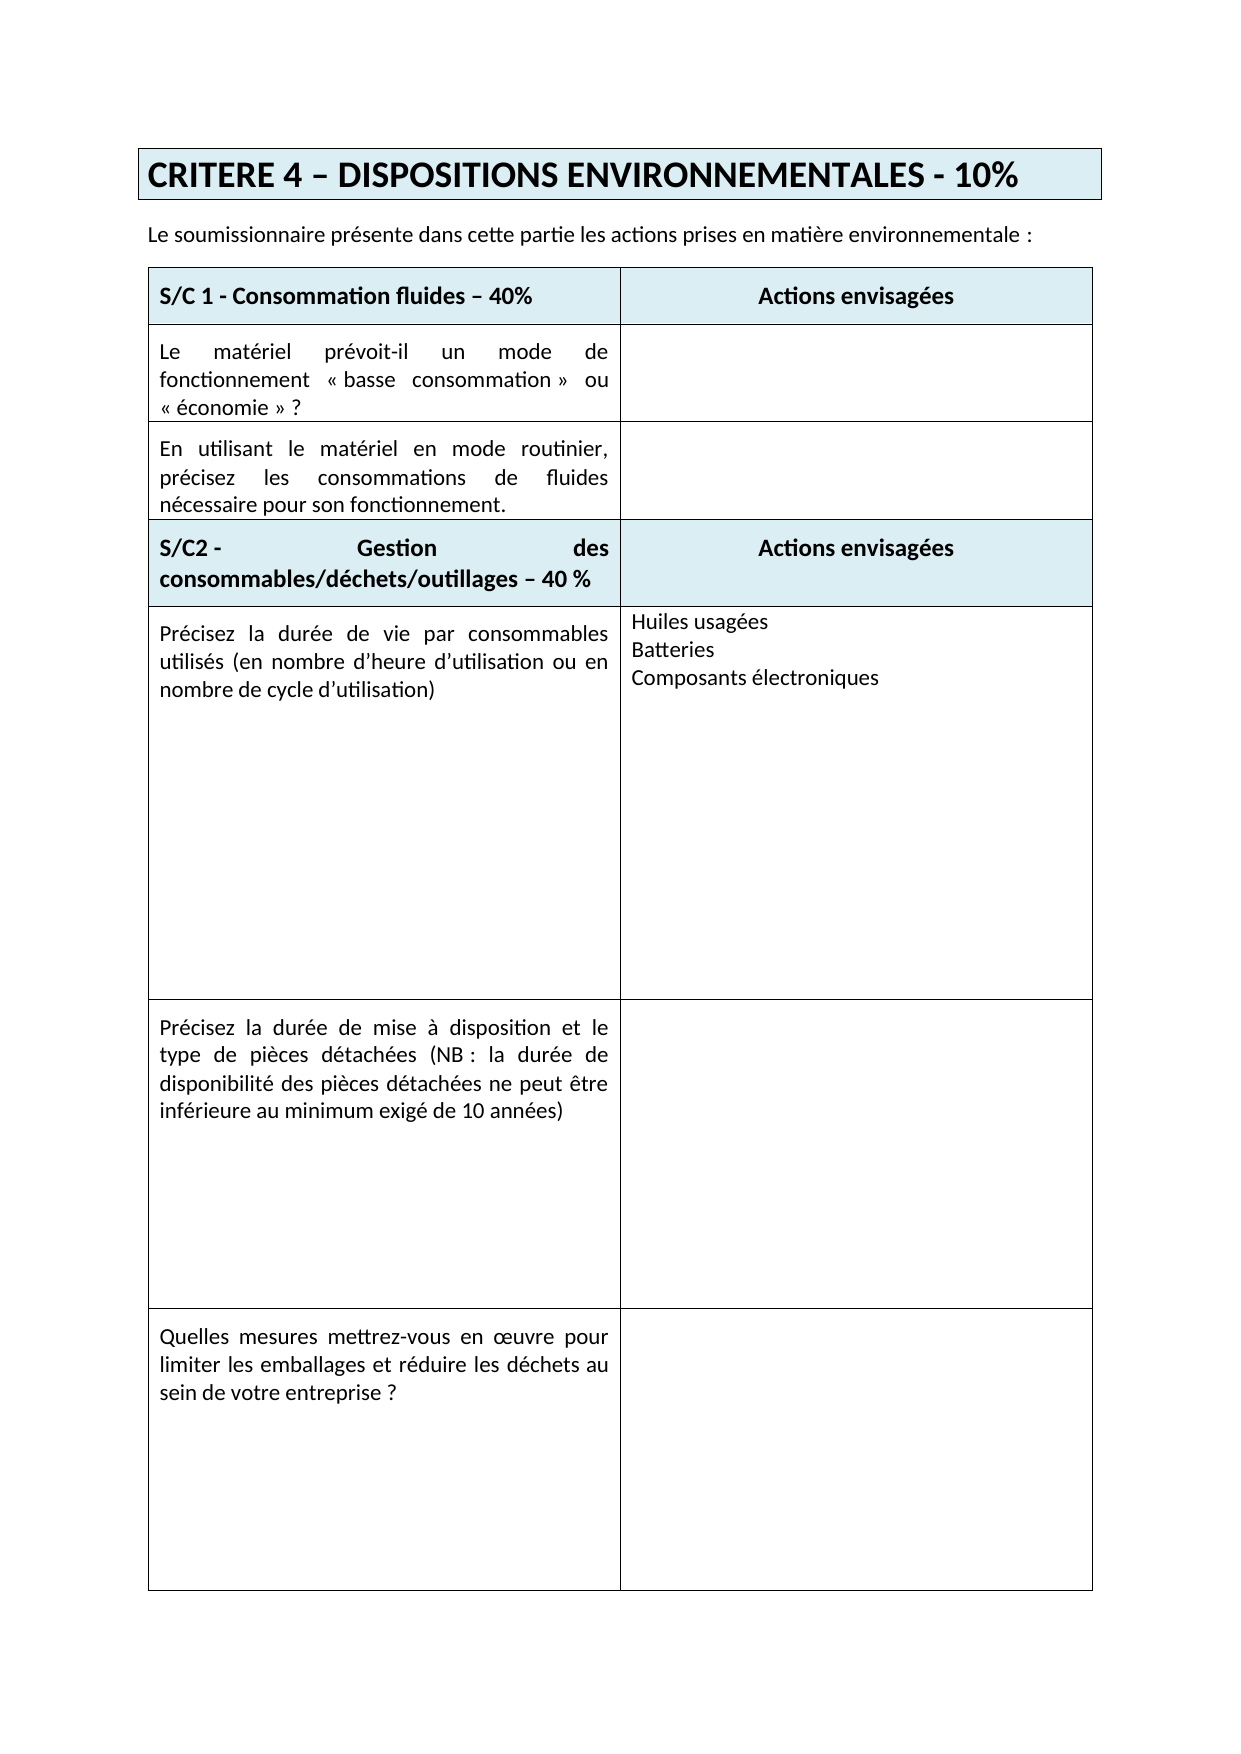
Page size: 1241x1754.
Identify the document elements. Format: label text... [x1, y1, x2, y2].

table_cell [621, 1000, 1092, 1308]
table_cell Huiles usagées Batteries Composants électroniques [621, 607, 1092, 999]
table_cell [621, 325, 1092, 421]
table_cell En utilisant le matériel en mode routinier, précisez les consommations de fluides nécessaire pour son fonctionnement. [149, 422, 620, 519]
table_cell Actions envisagées [621, 520, 1092, 606]
table_cell Précisez la durée de vie par consommables utilisés (en nombre d’heure d’utilisation ou en nombre de cycle d’utilisation) [149, 607, 620, 999]
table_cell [149, 1309, 620, 1589]
table_header Actions envisagées [621, 268, 1092, 323]
list Le soumissionnaire présente dans cette partie les actions prises en matière environnementale : [148, 220, 1093, 248]
table_cell [621, 1309, 1092, 1589]
table_cell Précisez la durée de mise à disposition et le type de pièces détachées (NB : la durée de disponibilité des pièces détachées ne peut être inférieure au minimum exigé de 10 années) [149, 1000, 620, 1308]
table_cell S/C2 - Gestion des consommables/déchets/outillages – 40 % [149, 520, 620, 606]
text CRITERE 4 – DISPOSITIONS ENVIRONNEMENTALES - 10% [139, 149, 1101, 199]
table_cell [621, 422, 1092, 519]
table_cell Le matériel prévoit-il un mode de fonctionnement « basse consommation » ou « économie » ? [149, 325, 620, 421]
table_header S/C 1 - Consommation fluides – 40% [149, 268, 620, 323]
